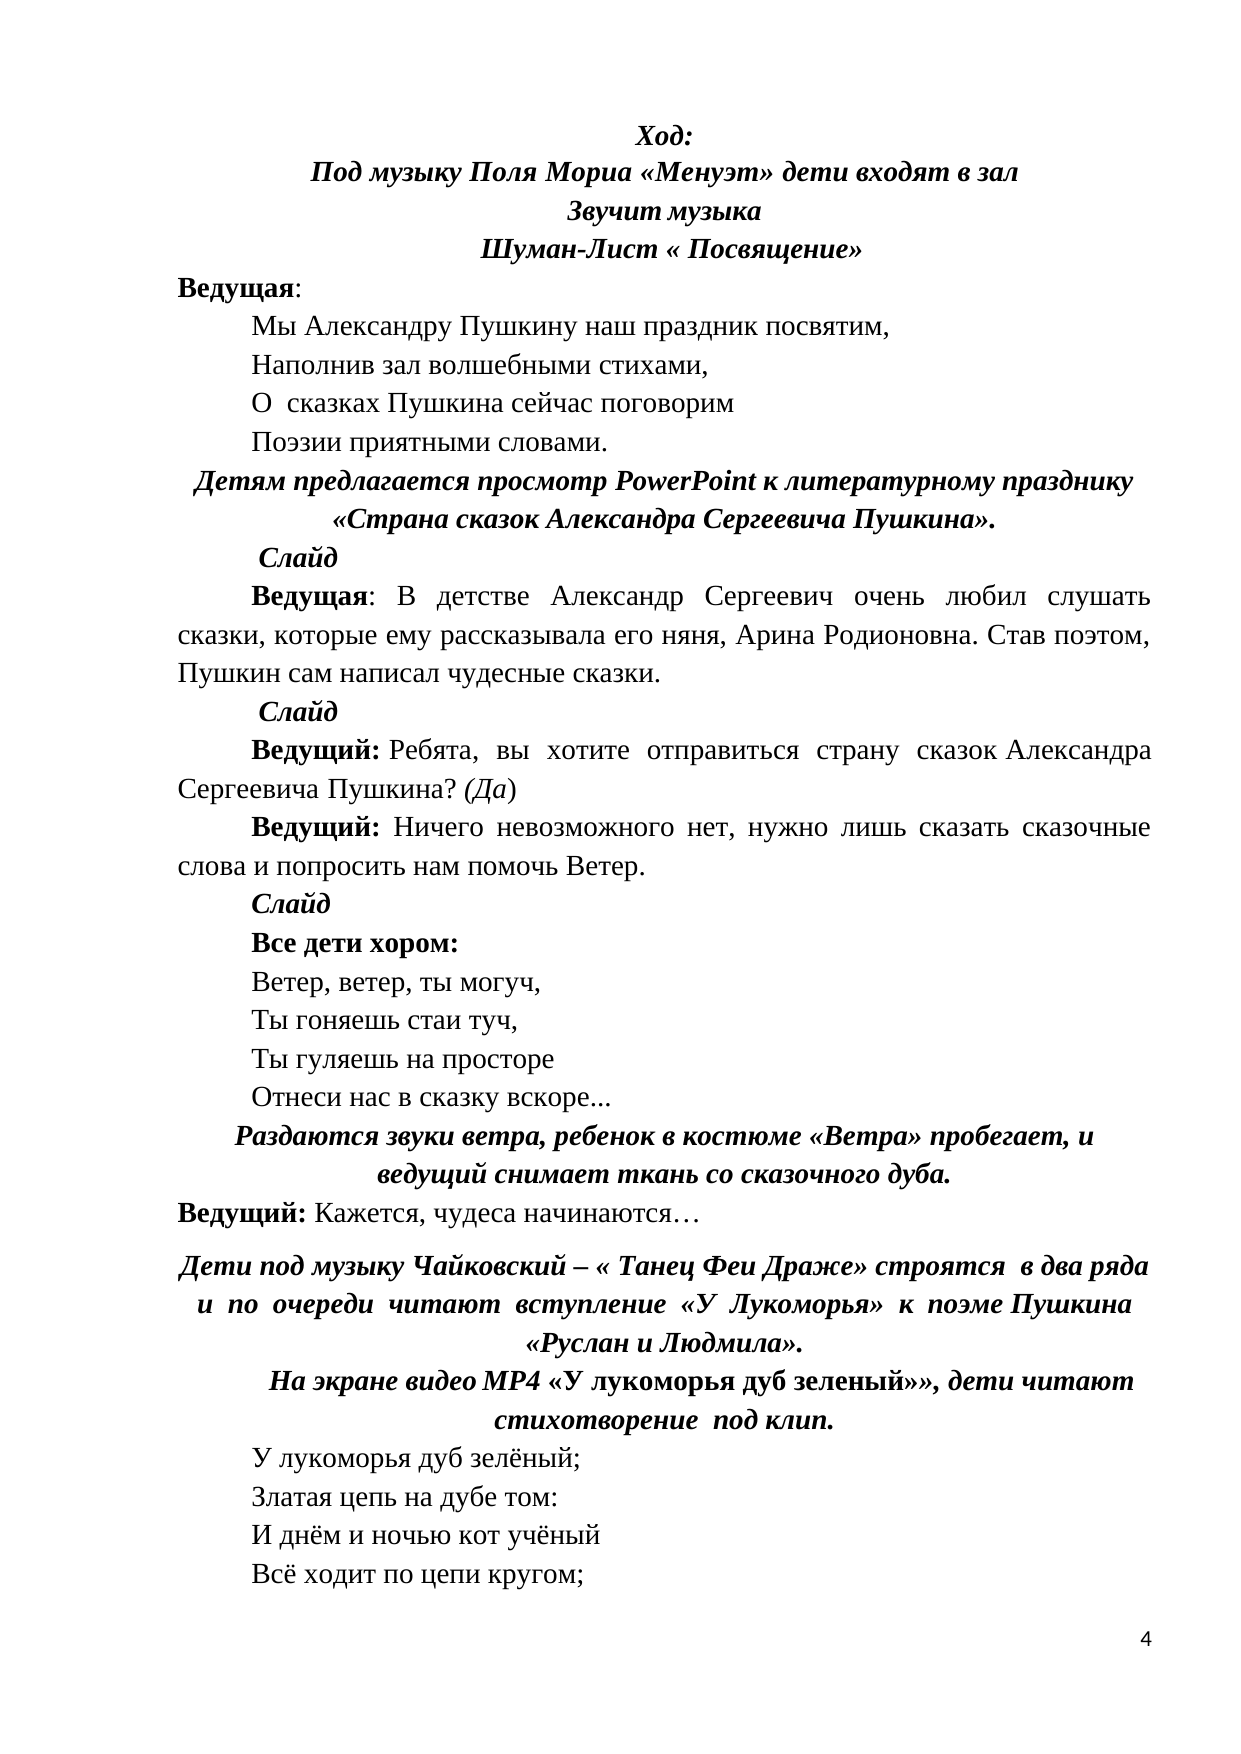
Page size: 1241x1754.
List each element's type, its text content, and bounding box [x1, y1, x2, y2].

text Звучит музыка [177, 193, 1152, 226]
text Ведущая: В детстве Александр Сергеевич очень любил слушать сказки, которые ему рассказывала его няня, Арина Родионовна. Став поэтом, Пушкин сам написал чудесные сказки. [177, 578, 1152, 689]
text Ход: [177, 118, 1152, 152]
text Под музыку Поля Мориа «Менуэт» дети входят в зал [177, 154, 1152, 188]
text Ты гоняешь стаи туч, [177, 1002, 1152, 1036]
text Ветер, ветер, ты могуч, [177, 964, 1152, 997]
text О сказках Пушкина сейчас поговорим [177, 386, 1152, 419]
text Дети под музыку Чайковский – « Танец Феи Драже» строятся в два ряда и по очереди читают вступление «У Лукоморья» к поэме Пушкина «Руслан и Людмила». [177, 1248, 1152, 1358]
text Слайд [177, 540, 1152, 573]
text Ведущий: Ребята, вы хотите отправиться страну сказок Александра Сергеевича Пушкина? (Да) [177, 732, 1152, 804]
text Златая цепь на дубе том: [177, 1479, 1152, 1512]
text Отнеси нас в сказку вскоре... [177, 1079, 1152, 1113]
text Всё ходит по цепи кругом; [177, 1556, 1152, 1589]
text Раздаются звуки ветра, ребенок в костюме «Ветра» пробегает, и ведущий снимает ткань со сказочного дуба. [177, 1118, 1152, 1190]
text Детям предлагается просмотр PowerPoint к литературному празднику «Страна сказок Александра Сергеевича Пушкина». [177, 463, 1152, 535]
text Слайд [177, 694, 1152, 727]
text Слайд [177, 887, 1152, 920]
text Все дети хором: [177, 925, 1152, 959]
text У лукоморья дуб зелёный; [177, 1440, 1152, 1474]
text Наполнив зал волшебными стихами, [177, 347, 1152, 381]
text Ведущая: [177, 270, 1152, 303]
text Мы Александру Пушкину наш праздник посвятим, [177, 308, 1152, 342]
text Ты гуляешь на просторе [177, 1041, 1152, 1074]
text Ведущий: Кажется, чудеса начинаются… [177, 1195, 1152, 1228]
text Шуман-Лист « Посвящение» [177, 231, 1152, 265]
text И днём и ночью кот учёный [177, 1517, 1152, 1551]
text Ведущий: Ничего невозможного нет, нужно лишь сказать сказочные слова и попросить нам помочь Ветер. [177, 809, 1152, 882]
text Поэзии приятными словами. [177, 424, 1152, 458]
text На экране видео МР4 «У лукоморья дуб зеленый»», дети читают стихотворение под клип. [177, 1363, 1152, 1435]
